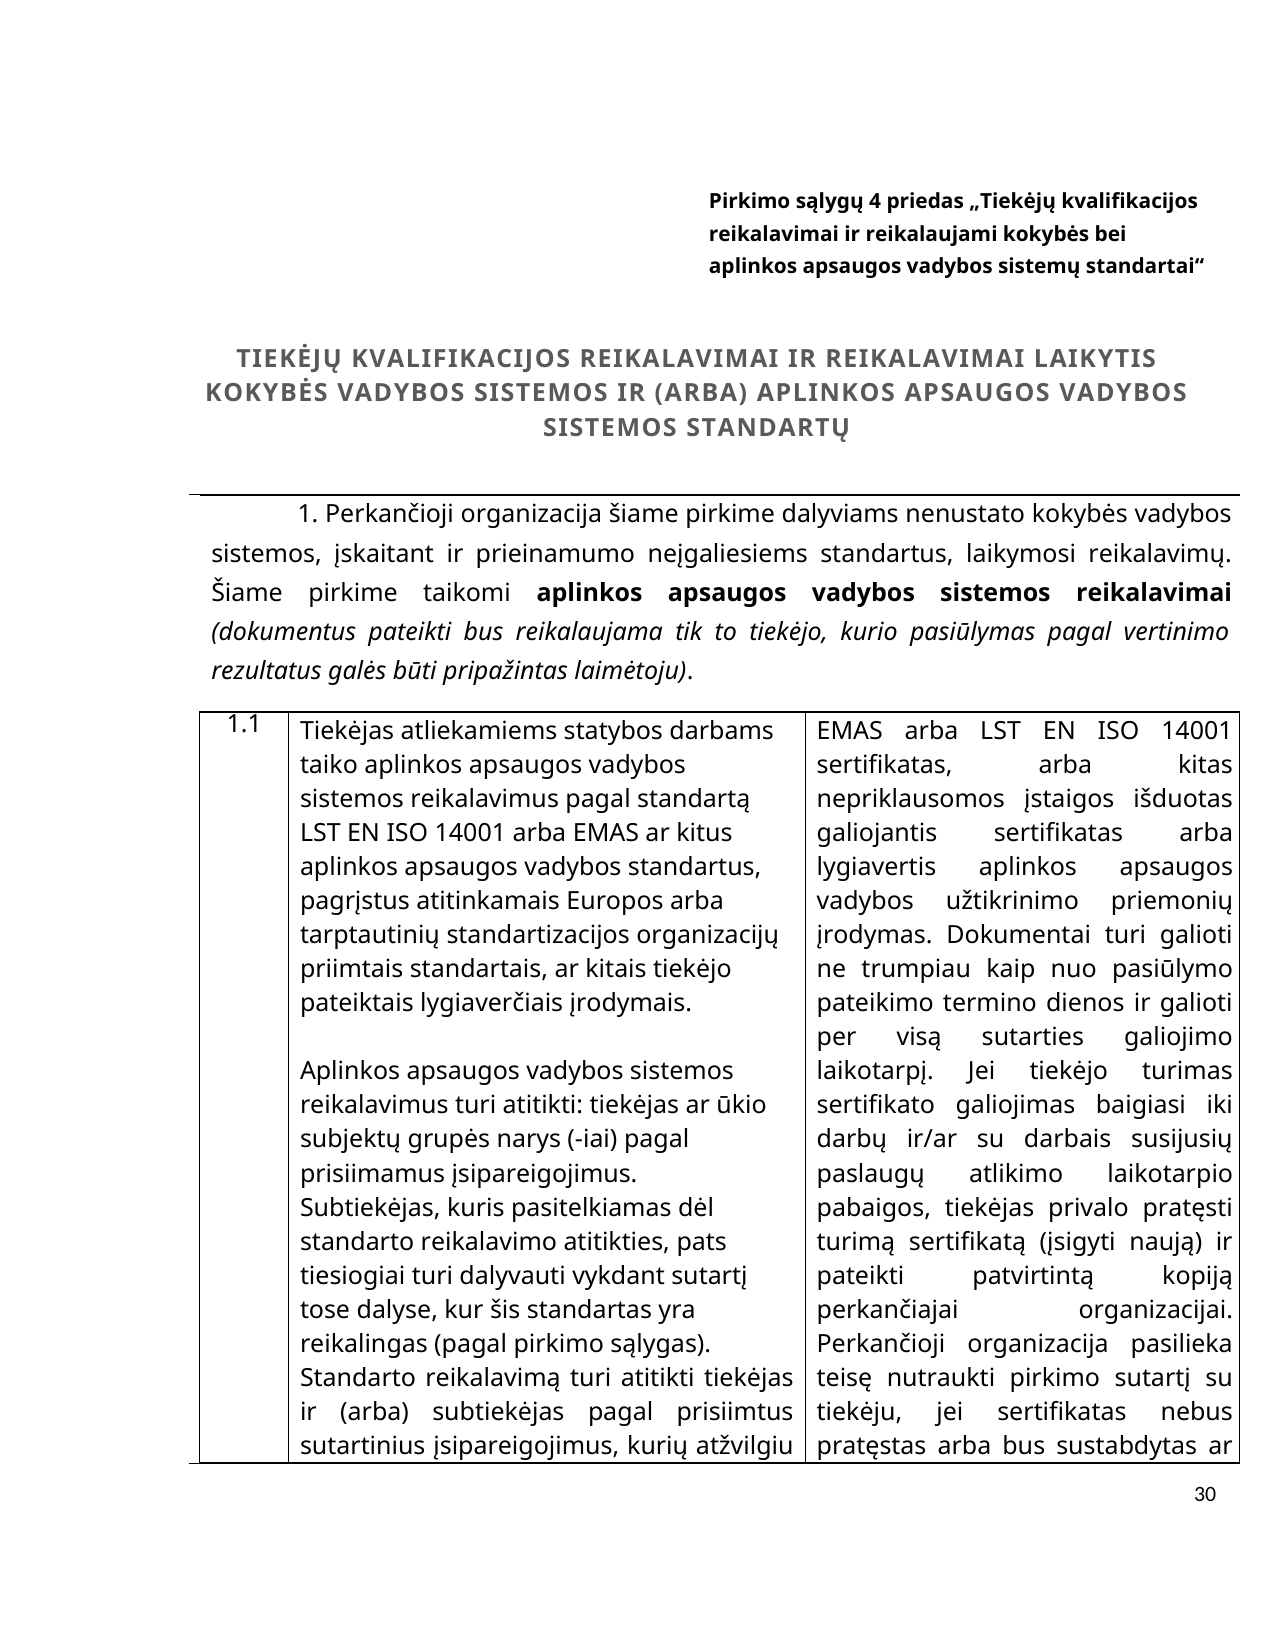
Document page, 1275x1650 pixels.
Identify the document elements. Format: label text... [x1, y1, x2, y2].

table_header [189, 495, 1240, 1463]
subtitle TIEKĖJŲ KVALIFIKACIJOS REIKALAVIMAI IR REIKALAVIMAI LAIKYTIS KOKYBĖS VADYBOS SISTEMOS IR (ARBA) APLINKOS APSAUGOS VADYBOS SISTEMOS STANDARTŲ [177, 341, 1216, 443]
subtitle Pirkimo sąlygų 4 priedas „Tiekėjų kvalifikacijos reikalavimai ir reikalaujami kokybės bei aplinkos apsaugos vadybos sistemų standartai“ [709, 186, 1216, 280]
